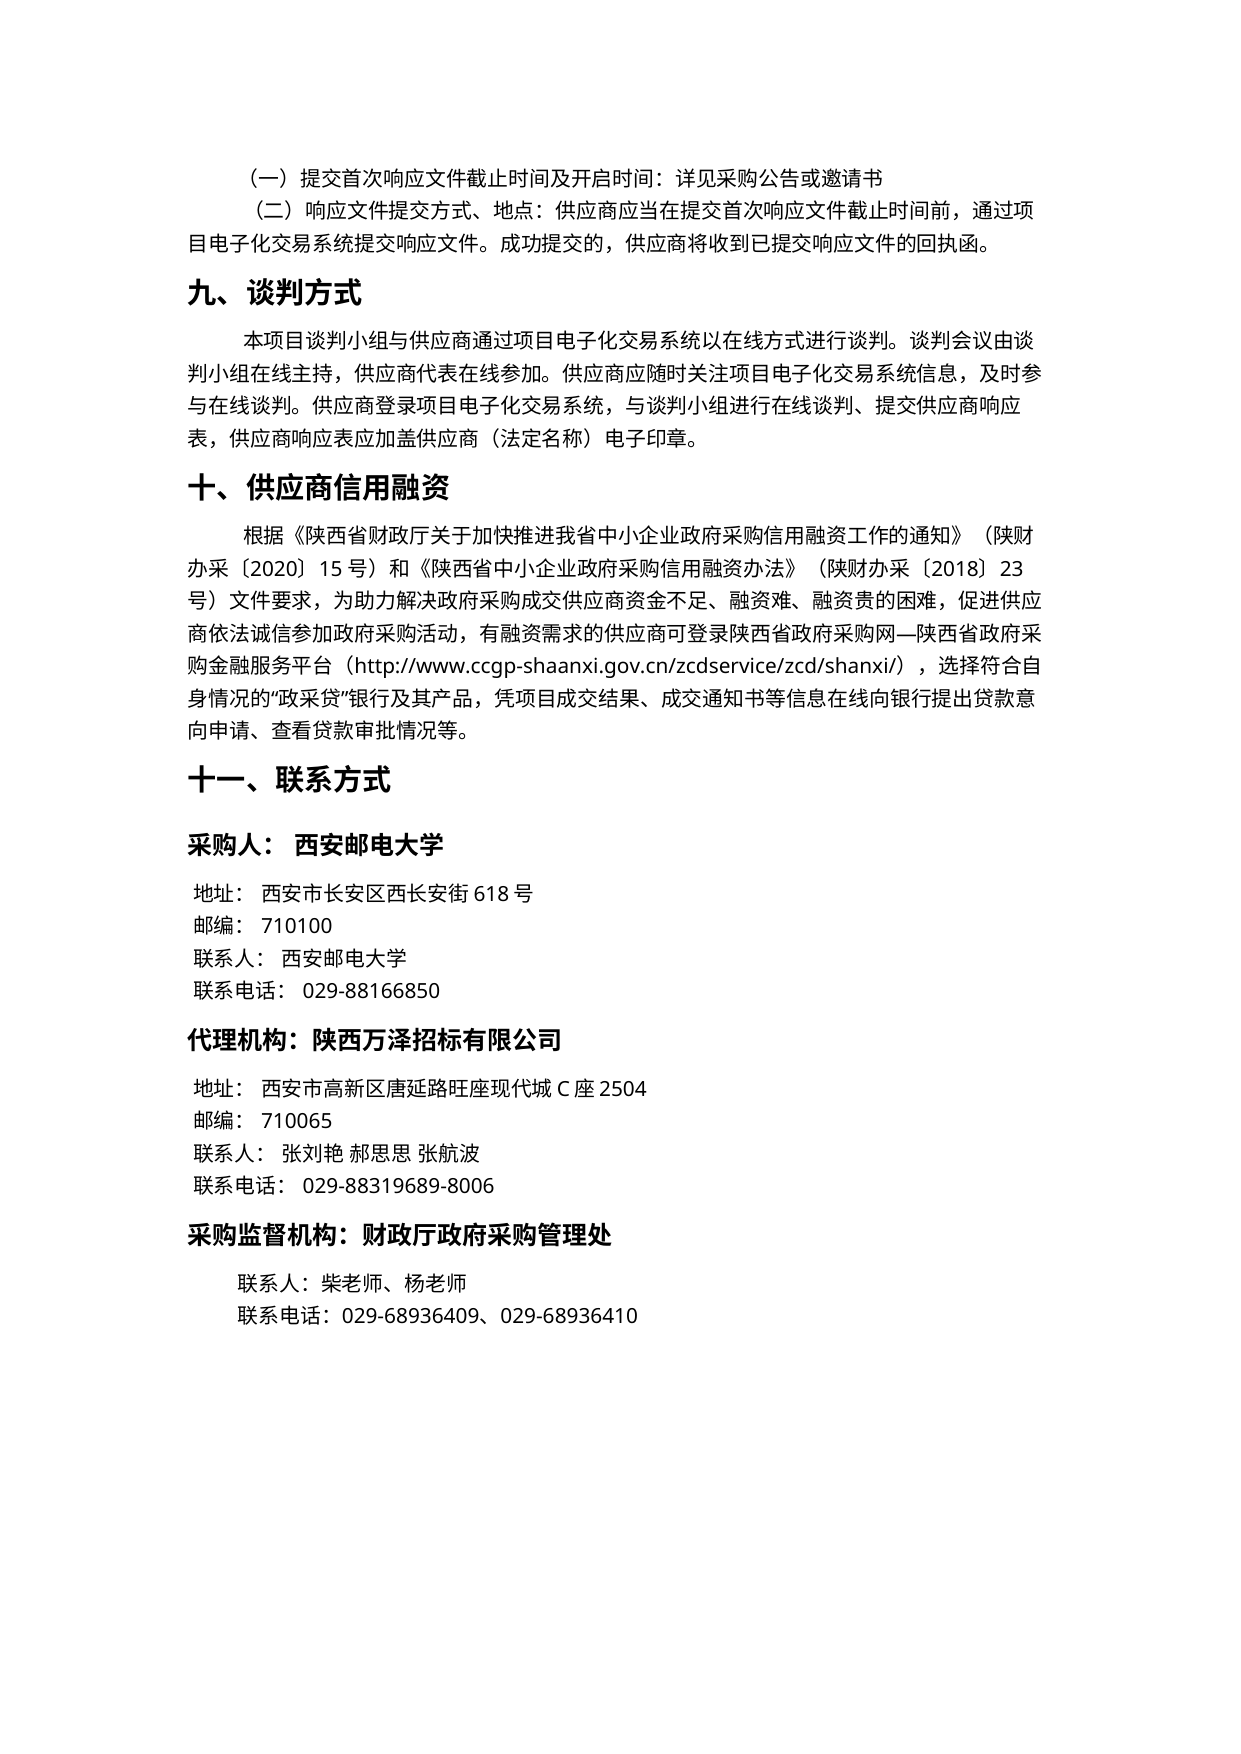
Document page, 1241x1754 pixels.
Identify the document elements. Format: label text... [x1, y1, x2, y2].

text 地址： 西安市长安区西长安街618号 [187, 877, 1053, 909]
text 联系电话：029-68936409、029-68936410 [187, 1299, 1053, 1332]
text 联系电话： 029-88319689-8006 [187, 1169, 1053, 1202]
text 九、谈判方式 [187, 259, 1053, 324]
text 联系人：柴老师、杨老师 [187, 1267, 1053, 1299]
text 十一、联系方式 [187, 747, 1053, 812]
text （二）响应文件提交方式、地点：供应商应当在提交首次响应文件截止时间前，通过项目电子化交易系统提交响应文件。成功提交的，供应商将收到已提交响应文件的回执函。 [187, 194, 1053, 259]
text 本项目谈判小组与供应商通过项目电子化交易系统以在线方式进行谈判。谈判会议由谈判小组在线主持，供应商代表在线参加。供应商应随时关注项目电子化交易系统信息，及时参与在线谈判。供应商登录项目电子化交易系统，与谈判小组进行在线谈判、提交供应商响应表，供应商响应表应加盖供应商（法定名称）电子印章。 [187, 324, 1053, 454]
text 代理机构：陕西万泽招标有限公司 [187, 1007, 1053, 1072]
text 十、供应商信用融资 [187, 454, 1053, 519]
text 根据《陕西省财政厅关于加快推进我省中小企业政府采购信用融资工作的通知》（陕财办采〔2020〕15 号）和《陕西省中小企业政府采购信用融资办法》（陕财办采〔2018〕23 号）文件要求，为助力解决政府采购成交供应商资金不足、融资难、融资贵的困难，促进供应商依法诚信参加政府采购活动，有融资需求的供应商可登录陕西省政府采购网—陕西省政府采购金融服务平台（http://www.ccgp-shaanxi.gov.cn/zcdservice/zcd/shanxi/），选择符合自身情况的“政采贷”银行及其产品，凭项目成交结果、成交通知书等信息在线向银行提出贷款意向申请、查看贷款审批情况等。 [187, 519, 1053, 747]
text 联系人： 西安邮电大学 [187, 942, 1053, 974]
text （一）提交首次响应文件截止时间及开启时间：详见采购公告或邀请书 [187, 162, 1053, 194]
text 采购监督机构：财政厅政府采购管理处 [187, 1202, 1053, 1267]
text 联系电话： 029-88166850 [187, 974, 1053, 1007]
text 地址： 西安市高新区唐延路旺座现代城C座2504 [187, 1072, 1053, 1104]
text 邮编： 710100 [187, 909, 1053, 942]
text 采购人： 西安邮电大学 [187, 812, 1053, 877]
text 邮编： 710065 [187, 1104, 1053, 1137]
text 联系人： 张刘艳 郝思思 张航波 [187, 1137, 1053, 1169]
